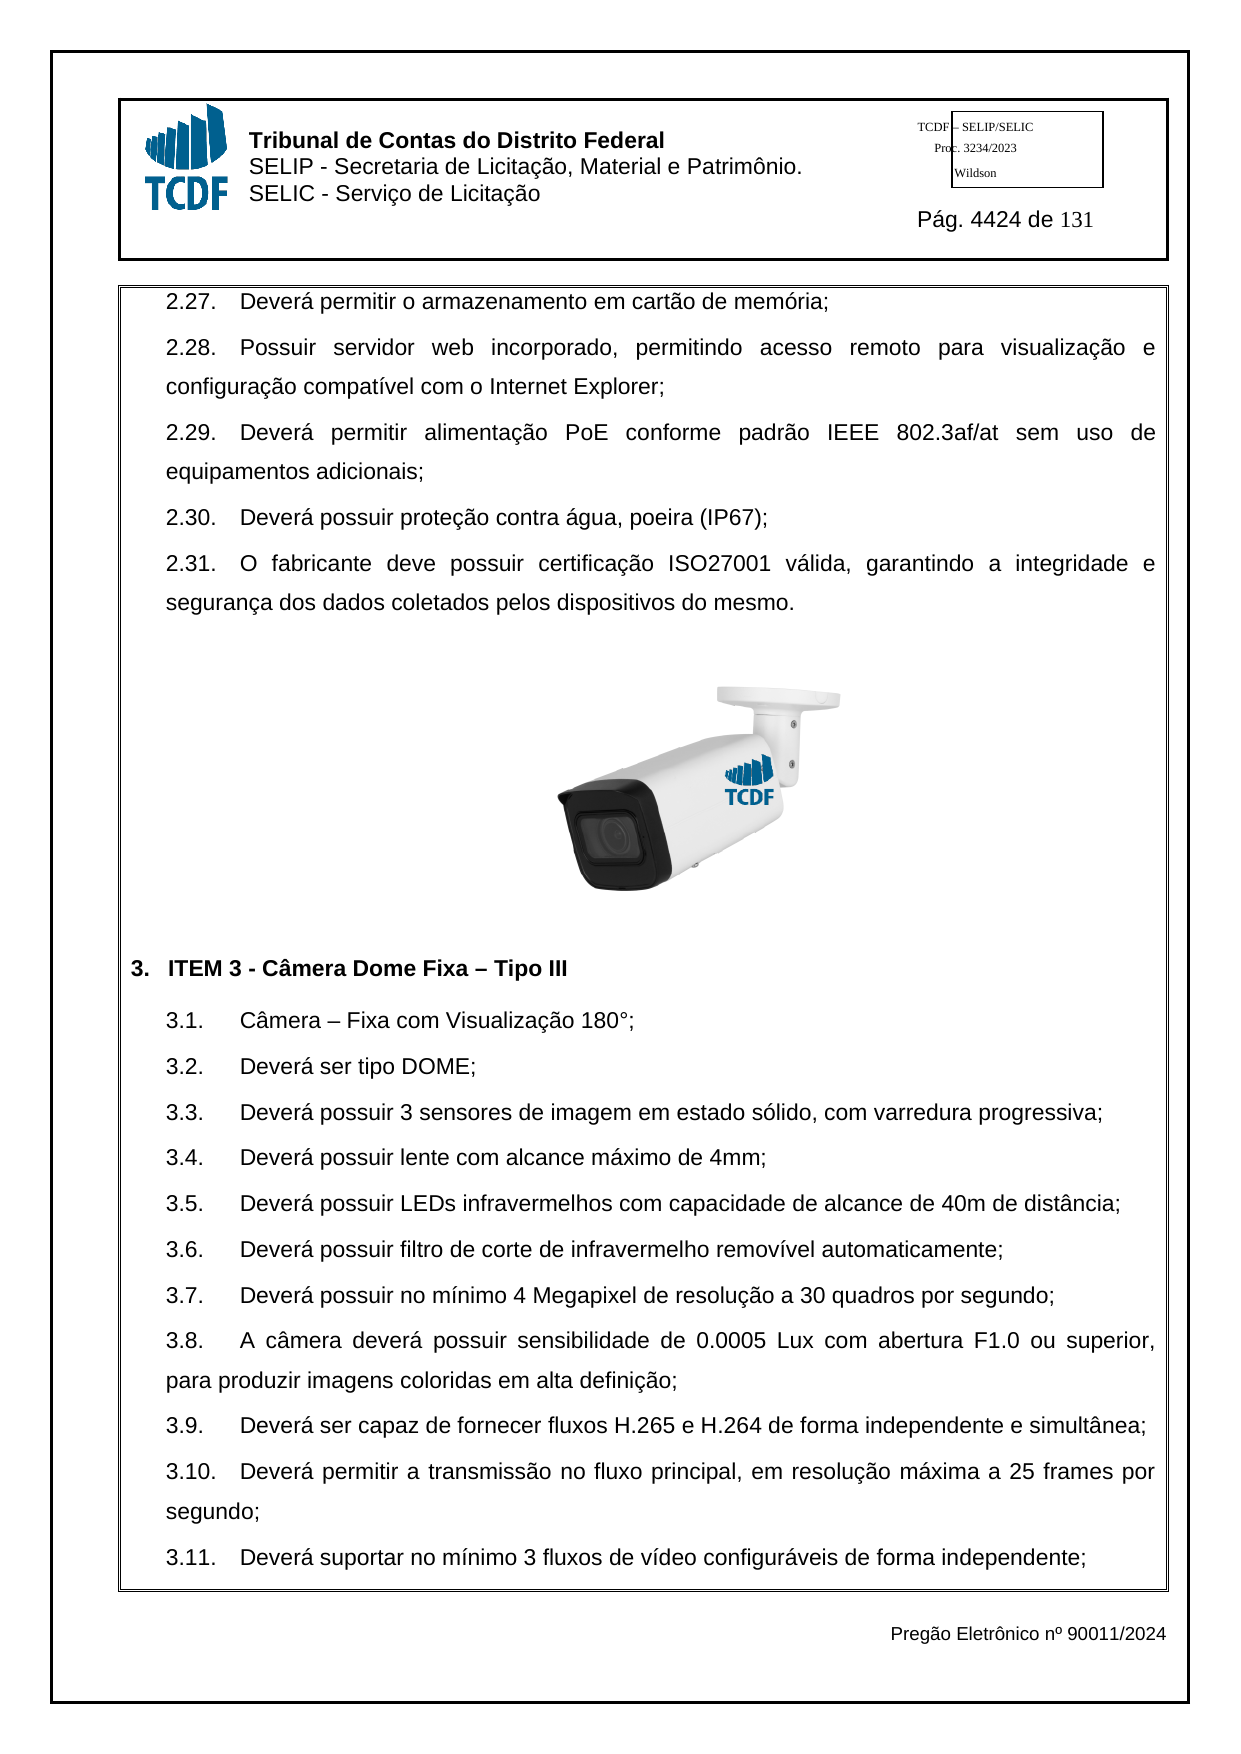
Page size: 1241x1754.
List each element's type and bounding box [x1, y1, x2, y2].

picture [130, 101, 242, 212]
picture [510, 635, 892, 918]
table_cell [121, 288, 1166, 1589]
